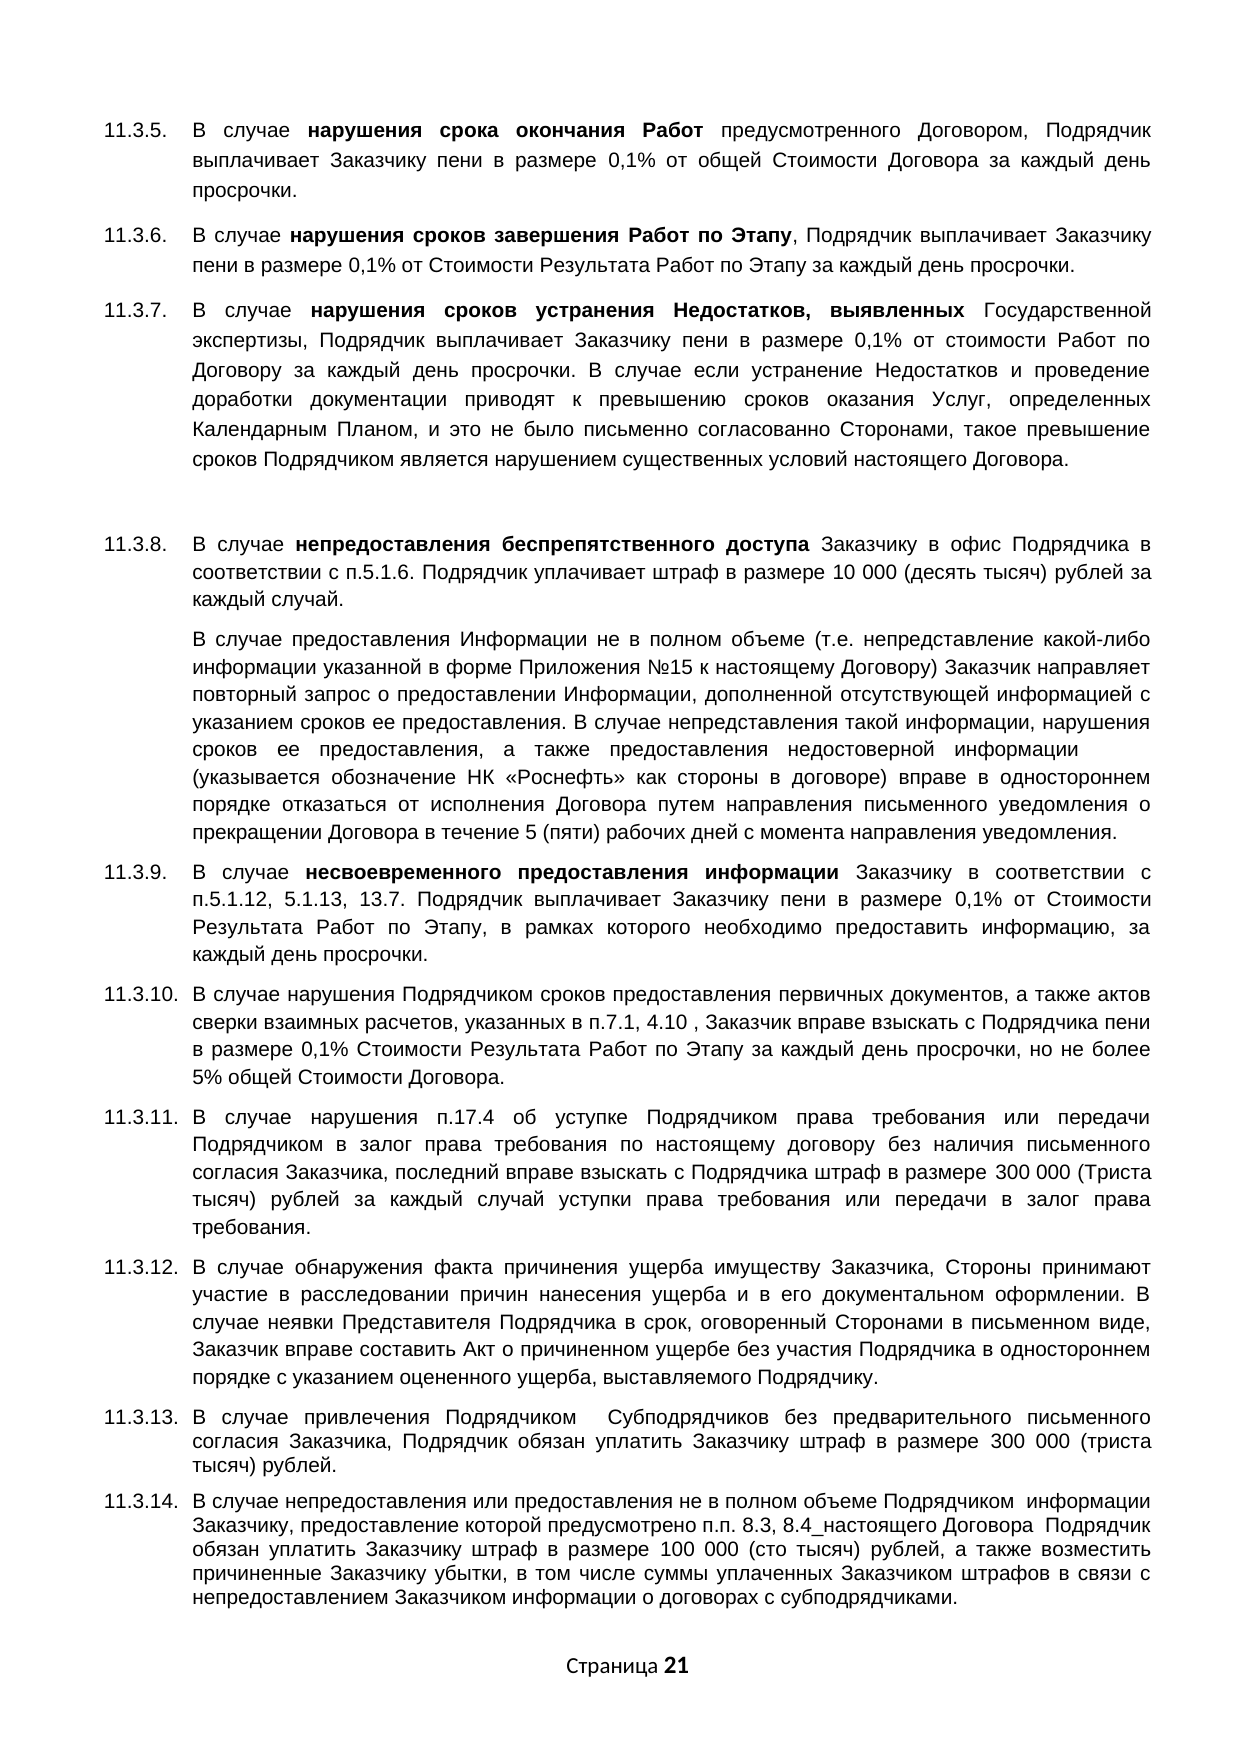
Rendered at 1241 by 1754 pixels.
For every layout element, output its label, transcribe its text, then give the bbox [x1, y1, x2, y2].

list В случае нарушения сроков завершения Работ по Этапу, Подрядчик выплачивает Заказчику пени в размере 0,1% от Стоимости Результата Работ по Этапу за каждый день просрочки. [103, 223, 1152, 277]
list В случае нарушения п.17.4 об уступке Подрядчиком права требования или передачи Подрядчиком в залог права требования по настоящему договору без наличия письменного согласия Заказчика, последний вправе взыскать с Подрядчика штраф в размере 300 000 (Триста тысяч) рублей за каждый случай уступки права требования или передачи в залог права требования. [103, 1104, 1152, 1238]
list В случае непредоставления или предоставления не в полном объеме Подрядчиком информации Заказчику, предоставление которой предусмотрено п.п. 8.3, 8.4_настоящего Договора Подрядчик обязан уплатить Заказчику штраф в размере 100 000 (сто тысяч) рублей, а также возместить причиненные Заказчику убытки, в том числе суммы уплаченных Заказчиком штрафов в связи с непредоставлением Заказчиком информации о договорах с субподрядчиками. [103, 1489, 1152, 1609]
list В случае привлечения Подрядчиком Субподрядчиков без предварительного письменного согласия Заказчика, Подрядчик обязан уплатить Заказчику штраф в размере 300 000 (триста тысяч) рублей. [103, 1404, 1152, 1476]
list В случае нарушения срока окончания Работ предусмотренного Договором, Подрядчик выплачивает Заказчику пени в размере 0,1% от общей Стоимости Договора за каждый день просрочки. [103, 118, 1152, 202]
list В случае нарушения Подрядчиком сроков предоставления первичных документов, а также актов сверки взаимных расчетов, указанных в п.7.1, 4.10 , Заказчик вправе взыскать с Подрядчика пени в размере 0,1% Стоимости Результата Работ по Этапу за каждый день просрочки, но не более 5% общей Стоимости Договора. [103, 982, 1152, 1088]
list В случае обнаружения факта причинения ущерба имуществу Заказчика, Стороны принимают участие в расследовании причин нанесения ущерба и в его документальном оформлении. В случае неявки Представителя Подрядчика в срок, оговоренный Сторонами в письменном виде, Заказчик вправе составить Акт о причиненном ущербе без участия Подрядчика в одностороннем порядке с указанием оцененного ущерба, выставляемого Подрядчику. [103, 1254, 1152, 1388]
list В случае предоставления Информации не в полном объеме (т.е. непредставление какой-либо информации указанной в форме Приложения №15 к настоящему Договору) Заказчик направляет повторный запрос о предоставлении Информации, дополненной отсутствующей информацией с указанием сроков ее предоставления. В случае непредставления такой информации, нарушения сроков ее предоставления, а также предоставления недостоверной информации (указывается обозначение НК «Роснефть» как стороны в договоре) вправе в одностороннем порядке отказаться от исполнения Договора путем направления письменного уведомления о прекращении Договора в течение 5 (пяти) рабочих дней с момента направления уведомления. [192, 627, 1152, 843]
list В случае непредоставления беспрепятственного доступа Заказчику в офис Подрядчика в соответствии с п.5.1.6. Подрядчик уплачивает штраф в размере 10 000 (десять тысяч) рублей за каждый случай. [103, 532, 1152, 611]
list В случае нарушения сроков устранения Недостатков, выявленных Государственной экспертизы, Подрядчик выплачивает Заказчику пени в размере 0,1% от стоимости Работ по Договору за каждый день просрочки. В случае если устранение Недостатков и проведение доработки документации приводят к превышению сроков оказания Услуг, определенных Календарным Планом, и это не было письменно согласованно Сторонами, такое превышение сроков Подрядчиком является нарушением существенных условий настоящего Договора. [103, 298, 1152, 471]
list В случае несвоевременного предоставления информации Заказчику в соответствии с п.5.1.12, 5.1.13, 13.7. Подрядчик выплачивает Заказчику пени в размере 0,1% от Стоимости Результата Работ по Этапу, в рамках которого необходимо предоставить информацию, за каждый день просрочки. [103, 859, 1152, 966]
